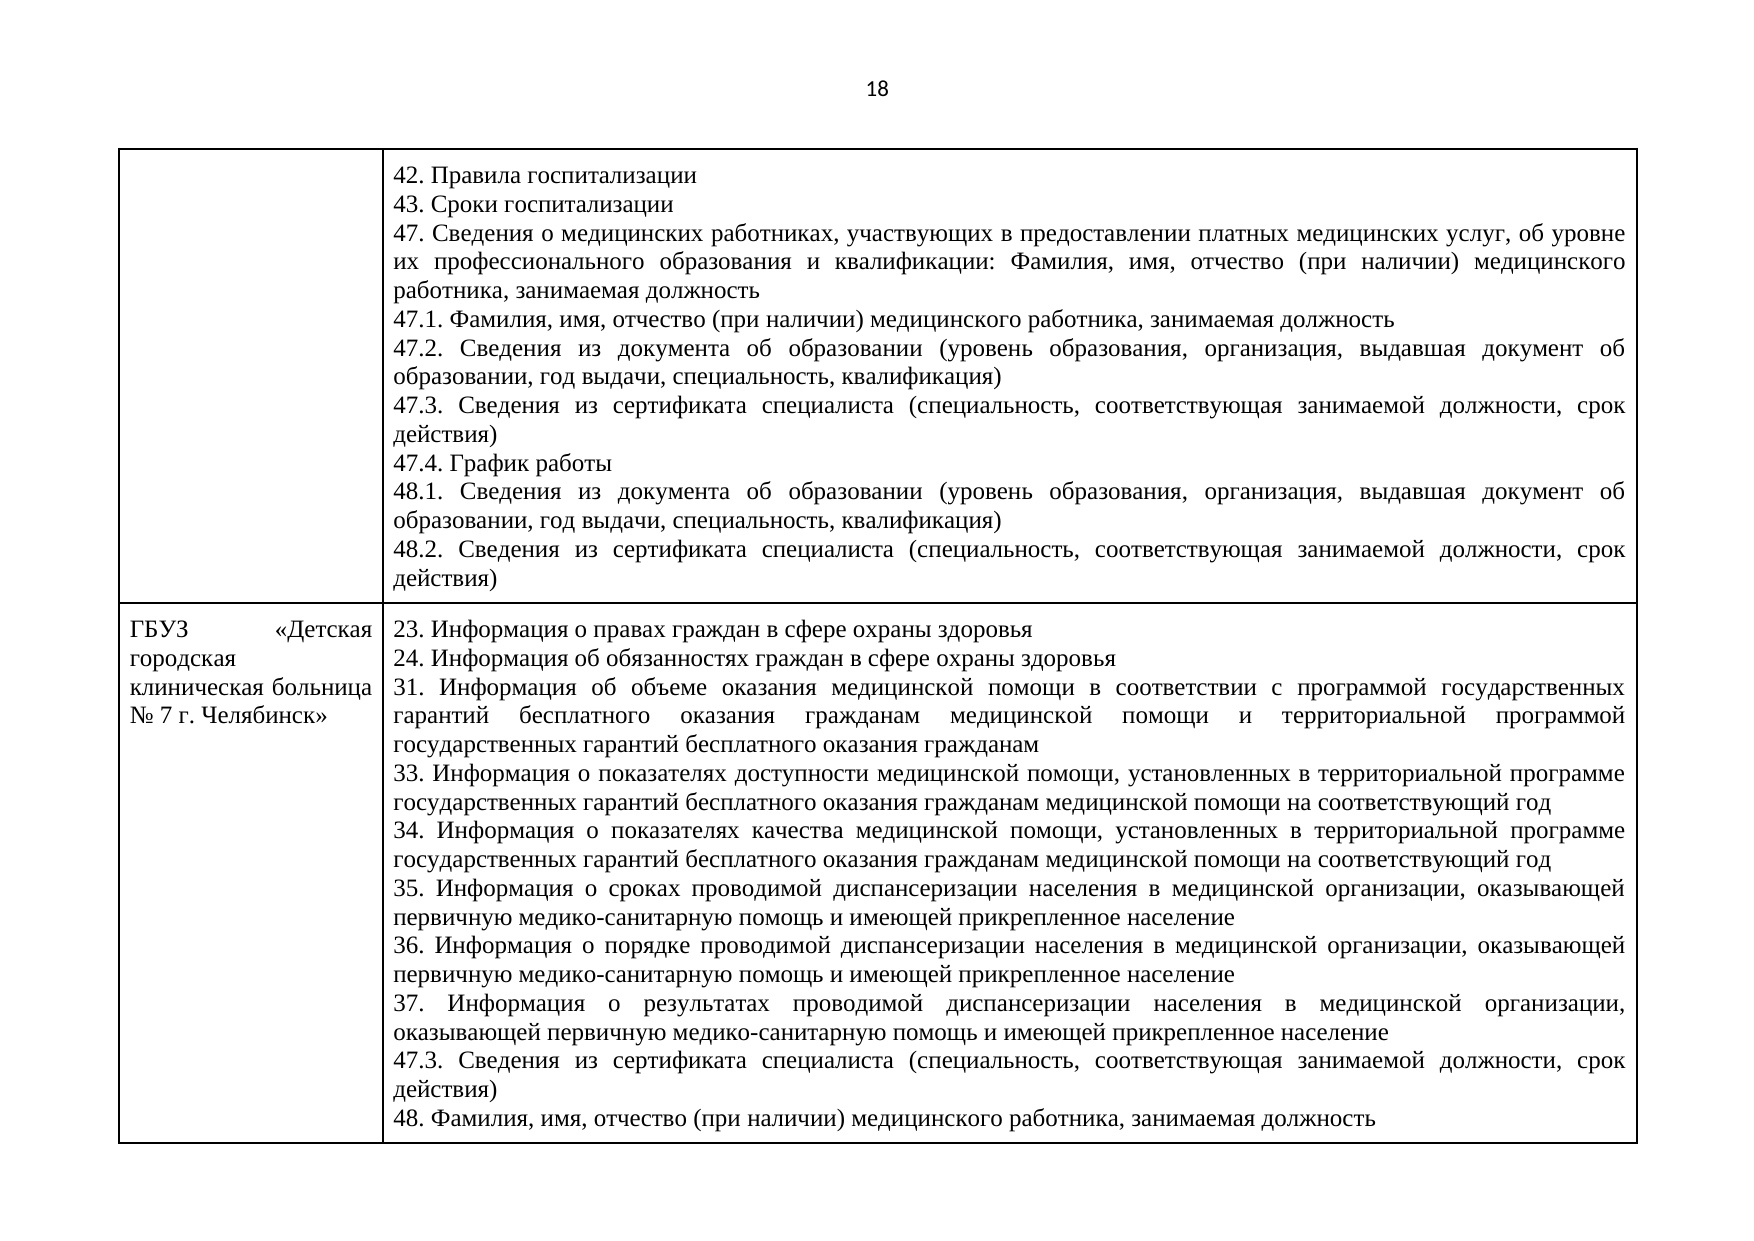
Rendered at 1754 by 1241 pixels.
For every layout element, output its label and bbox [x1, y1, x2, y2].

table_cell [384, 604, 1636, 1142]
table_cell [120, 604, 382, 1142]
table_cell [384, 150, 1636, 602]
table_cell [120, 150, 382, 602]
